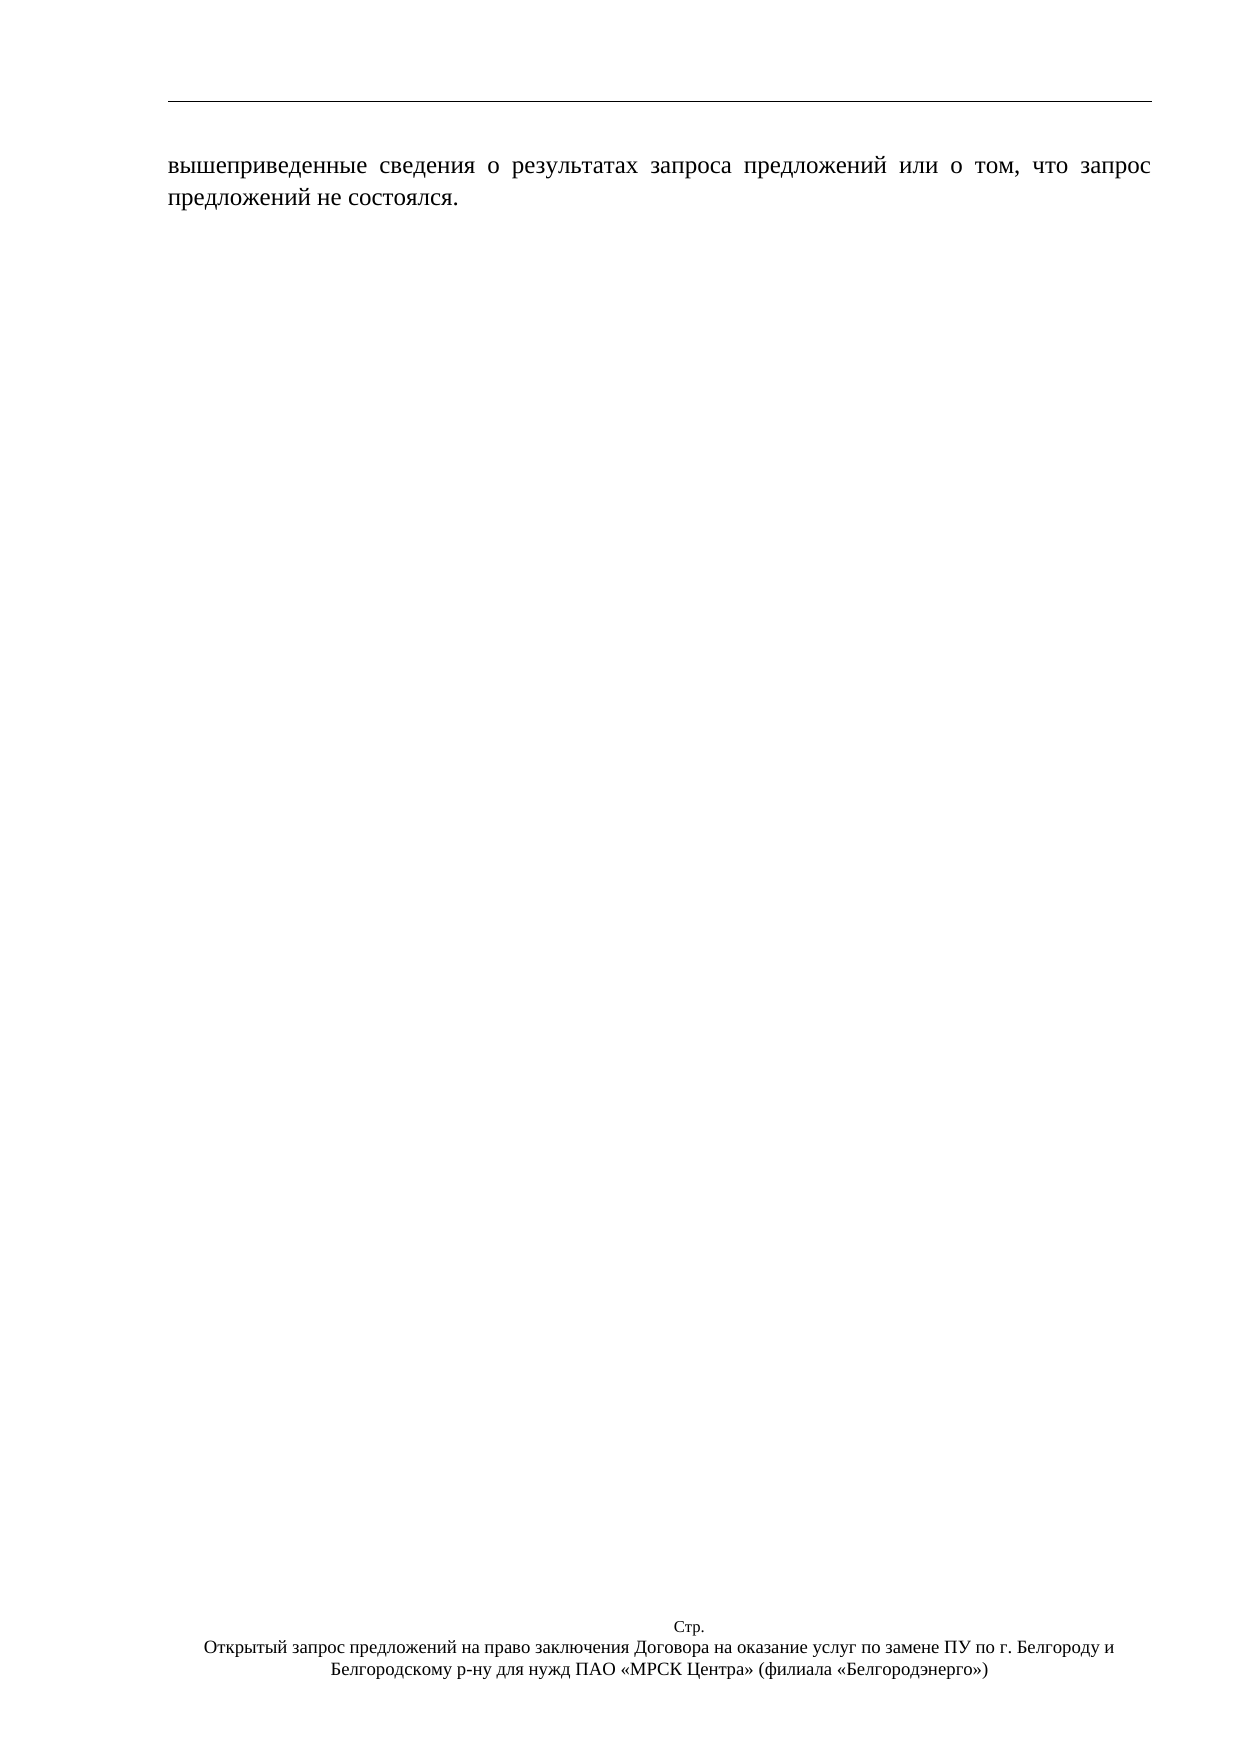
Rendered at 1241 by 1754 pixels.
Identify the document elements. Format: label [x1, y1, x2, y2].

list [168, 150, 1152, 210]
